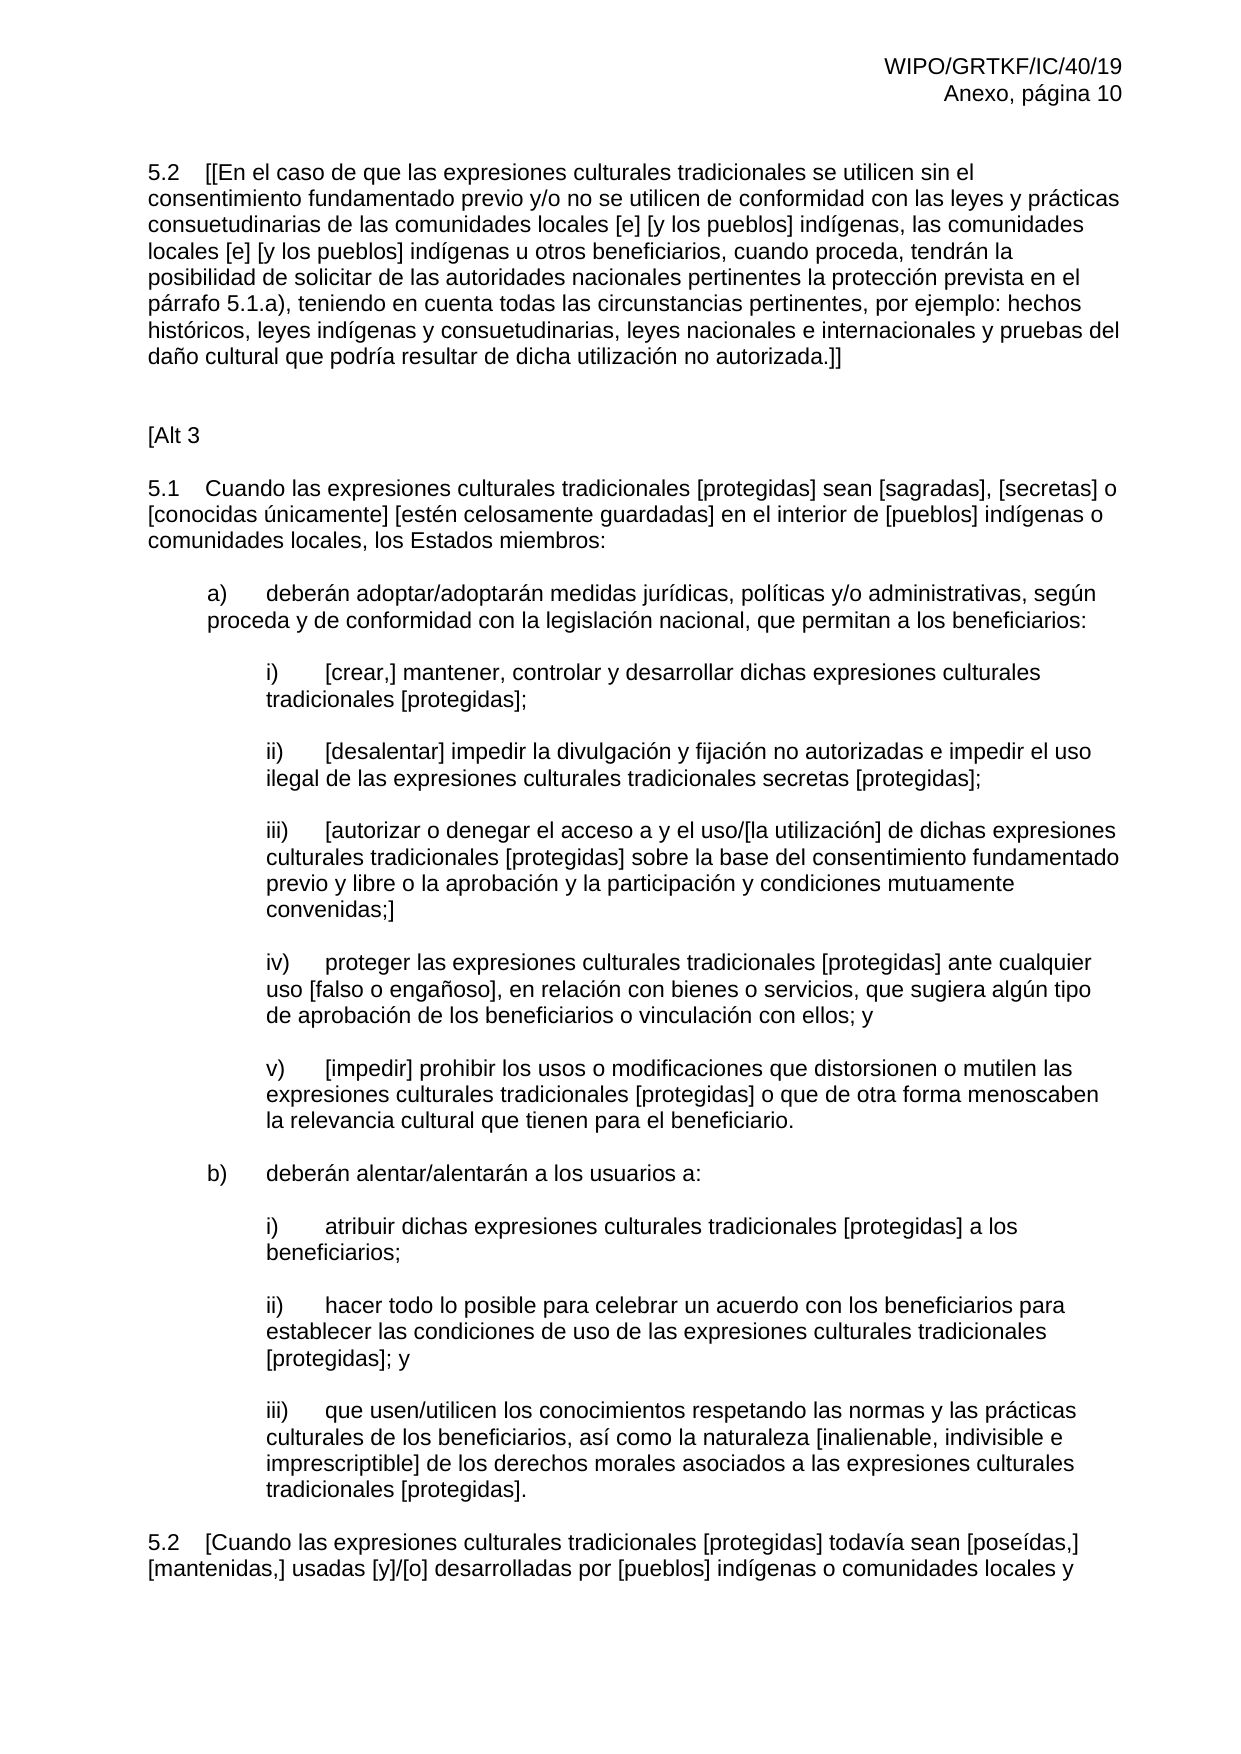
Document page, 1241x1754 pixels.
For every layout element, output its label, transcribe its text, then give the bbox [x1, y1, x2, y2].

text [Alt 3 [148, 422, 1122, 448]
list atribuir dichas expresiones culturales tradicionales [protegidas] a los beneficiarios; [266, 1213, 1122, 1265]
list deberán alentar/alentarán a los usuarios a: [207, 1160, 1122, 1186]
list proteger las expresiones culturales tradicionales [protegidas] ante cualquier uso [falso o engañoso], en relación con bienes o servicios, que sugiera algún tipo de aprobación de los beneficiarios o vinculación con ellos; y [266, 949, 1122, 1028]
list [crear,] mantener, controlar y desarrollar dichas expresiones culturales tradicionales [protegidas]; [266, 659, 1122, 712]
list hacer todo lo posible para celebrar un acuerdo con los beneficiarios para establecer las condiciones de uso de las expresiones culturales tradicionales [protegidas]; y [266, 1292, 1122, 1371]
list [autorizar o denegar el acceso a y el uso/[la utilización] de dichas expresiones culturales tradicionales [protegidas] sobre la base del consentimiento fundamentado previo y libre o la aprobación y la participación y condiciones mutuamente convenidas;] [266, 817, 1122, 923]
list [impedir] prohibir los usos o modificaciones que distorsionen o mutilen las expresiones culturales tradicionales [protegidas] o que de otra forma menoscaben la relevancia cultural que tienen para el beneficiario. [266, 1054, 1122, 1134]
text 5.2 [[En el caso de que las expresiones culturales tradicionales se utilicen sin el consentimiento fundamentado previo y/o no se utilicen de conformidad con las leyes y prácticas consuetudinarias de las comunidades locales [e] [y los pueblos] indígenas, las comunidades locales [e] [y los pueblos] indígenas u otros beneficiarios, cuando proceda, tendrán la posibilidad de solicitar de las autoridades nacionales pertinentes la protección prevista en el párrafo 5.1.a), teniendo en cuenta todas las circunstancias pertinentes, por ejemplo: hechos históricos, leyes indígenas y consuetudinarias, leyes nacionales e internacionales y pruebas del daño cultural que podría resultar de dicha utilización no autorizada.]] [148, 158, 1122, 369]
list deberán adoptar/adoptarán medidas jurídicas, políticas y/o administrativas, según proceda y de conformidad con la legislación nacional, que permitan a los beneficiarios: [207, 580, 1122, 633]
list [desalentar] impedir la divulgación y fijación no autorizadas e impedir el uso ilegal de las expresiones culturales tradicionales secretas [protegidas]; [266, 738, 1122, 791]
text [148, 1529, 1122, 1582]
list que usen/utilicen los conocimientos respetando las normas y las prácticas culturales de los beneficiarios, así como la naturaleza [inalienable, indivisible e imprescriptible] de los derechos morales asociados a las expresiones culturales tradicionales [protegidas]. [266, 1397, 1122, 1503]
text 5.1 Cuando las expresiones culturales tradicionales [protegidas] sean [sagradas], [secretas] o [conocidas únicamente] [estén celosamente guardadas] en el interior de [pueblos] indígenas o comunidades locales, los Estados miembros: [148, 475, 1122, 554]
